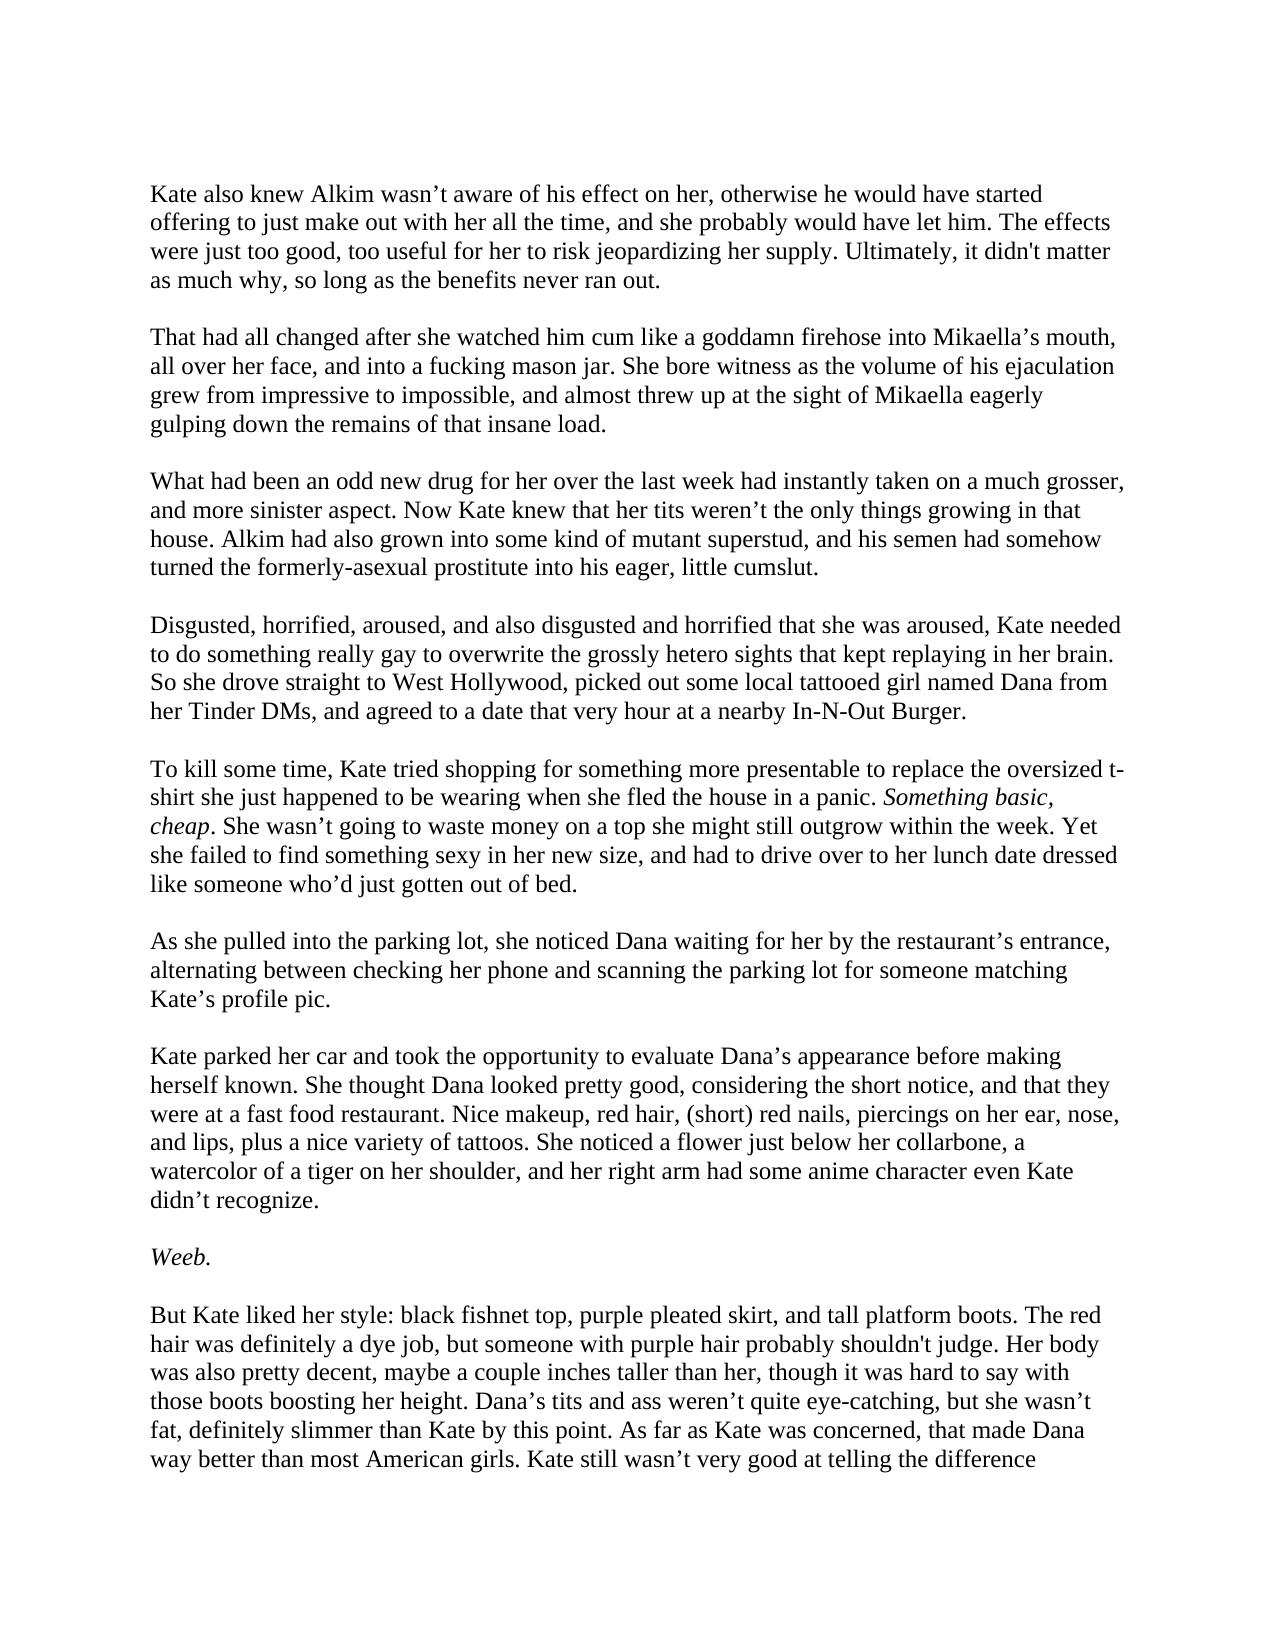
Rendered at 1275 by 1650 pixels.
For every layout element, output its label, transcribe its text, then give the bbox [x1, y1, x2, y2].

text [150, 1300, 1125, 1472]
text That had all changed after she watched him cum like a goddamn firehose into Mikaella’s mouth, all over her face, and into a fucking mason jar. She bore witness as the volume of his ejaculation grew from impressive to impossible, and almost threw up at the sight of Mikaella eagerly gulping down the remains of that insane load. [150, 322, 1125, 437]
text Weeb. [150, 1242, 1125, 1271]
text As she pulled into the parking lot, she noticed Dana waiting for her by the restaurant’s entrance, alternating between checking her phone and scanning the parking lot for someone matching Kate’s profile pic. [150, 926, 1125, 1012]
text Kate parked her car and took the opportunity to evaluate Dana’s appearance before making herself known. She thought Dana looked pretty good, considering the short notice, and that they were at a fast food restaurant. Nice makeup, red hair, (short) red nails, piercings on her ear, nose, and lips, plus a nice variety of tattoos. She noticed a flower just below her collarbone, a watercolor of a tiger on her shoulder, and her right arm had some anime character even Kate didn’t recognize. [150, 1041, 1125, 1214]
text What had been an odd new drug for her over the last week had instantly taken on a much grosser, and more sinister aspect. Now Kate knew that her tits weren’t the only things growing in that house. Alkim had also grown into some kind of mutant superstud, and his semen had somehow turned the formerly-asexual prostitute into his eager, little cumslut. [150, 466, 1125, 581]
text Disgusted, horrified, aroused, and also disgusted and horrified that she was aroused, Kate needed to do something really gay to overwrite the grossly hetero sights that kept replaying in her brain. So she drove straight to West Hollywood, picked out some local tattooed girl named Dana from her Tinder DMs, and agreed to a date that very hour at a nearby In-N-Out Burger. [150, 610, 1125, 725]
text Kate also knew Alkim wasn’t aware of his effect on her, otherwise he would have started offering to just make out with her all the time, and she probably would have let him. The effects were just too good, too useful for her to risk jeopardizing her supply. Ultimately, it didn't matter as much why, so long as the benefits never ran out. [150, 179, 1125, 294]
text To kill some time, Kate tried shopping for something more presentable to replace the oversized t-shirt she just happened to be wearing when she fled the house in a panic. Something basic, cheap. She wasn’t going to waste money on a top she might still outgrow within the week. Yet she failed to find something sexy in her new size, and had to drive over to her lunch date dressed like someone who’d just gotten out of bed. [150, 754, 1125, 897]
